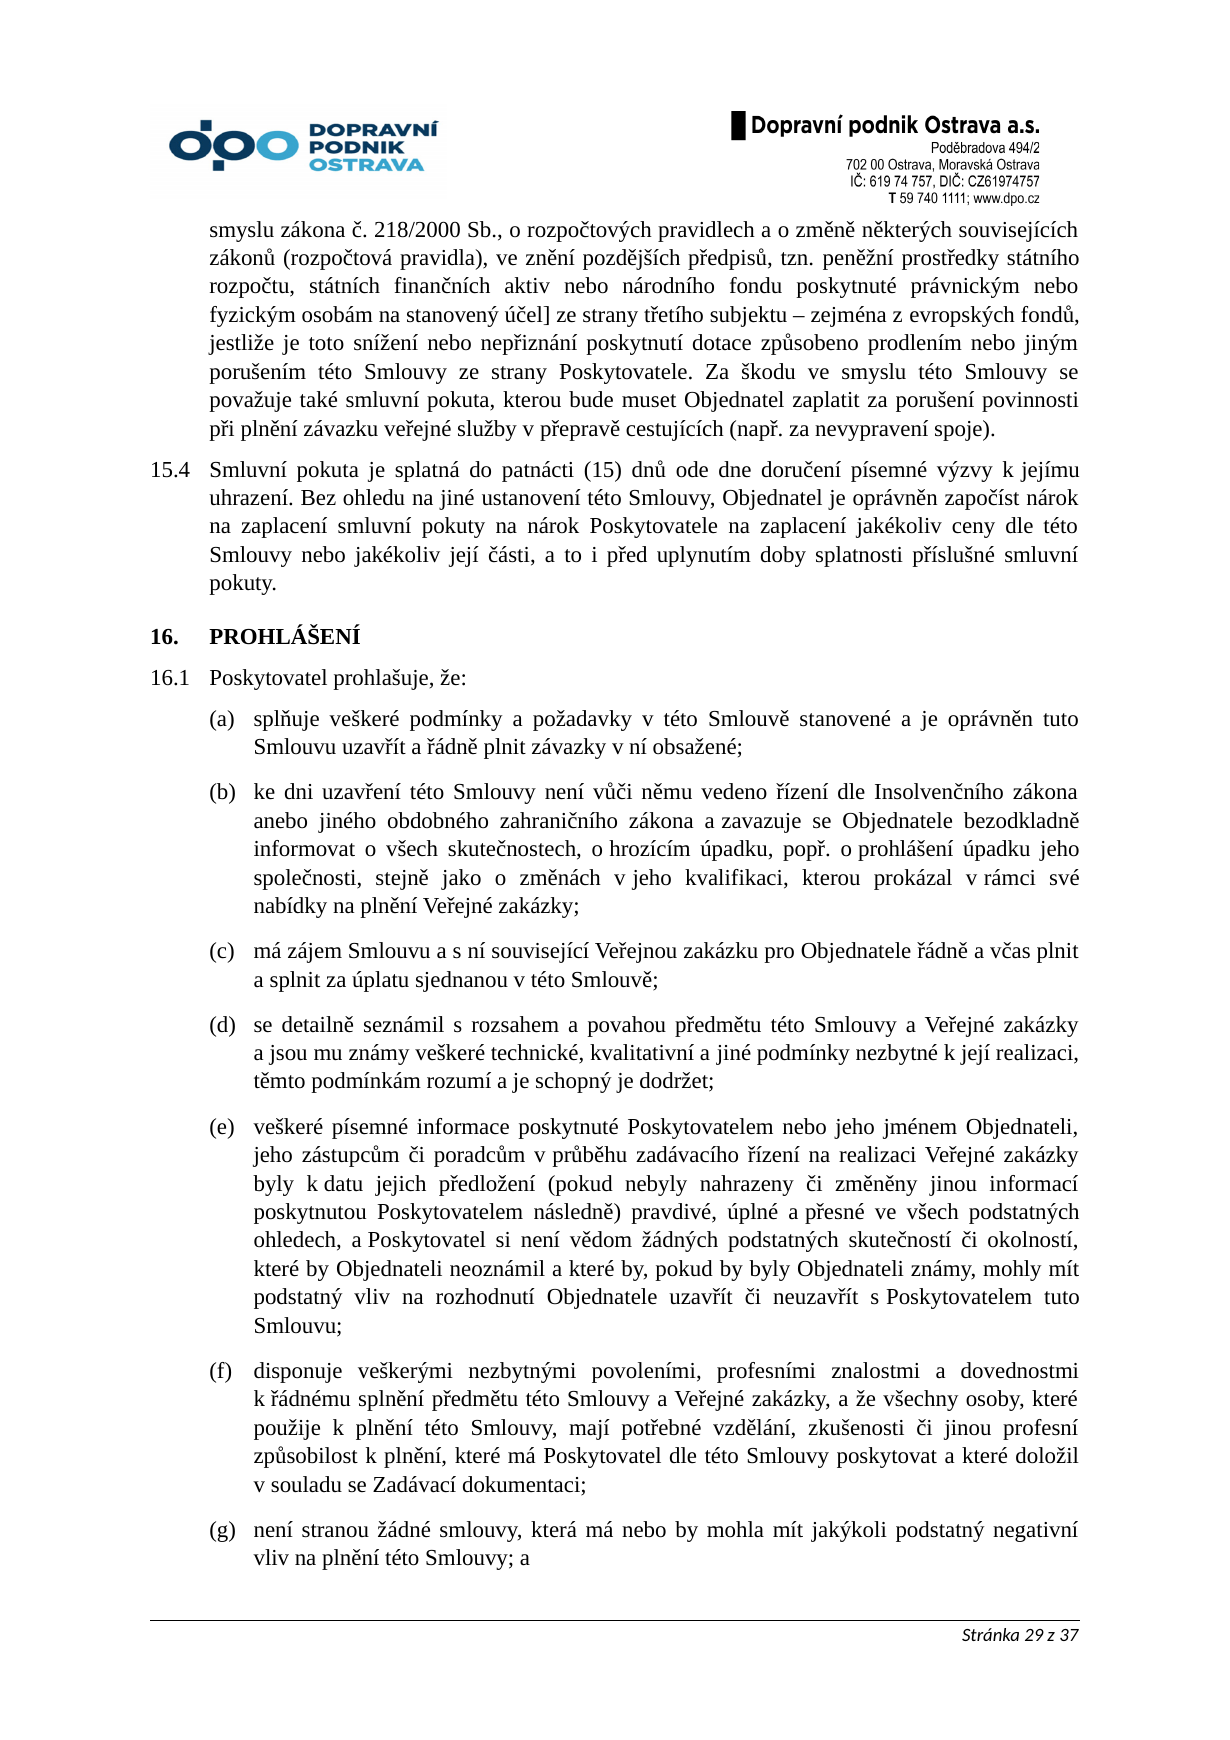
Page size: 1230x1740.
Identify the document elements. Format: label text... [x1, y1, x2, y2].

text splňuje veškeré podmínky a požadavky v této Smlouvě stanovené a je oprávněn tuto Smlouvu uzavřít a řádně plnit závazky v ní obsažené; [209, 705, 1080, 759]
text Smluvní pokuta je splatná do patnácti (15) dnů ode dne doručení písemné výzvy k jejímu uhrazení. Bez ohledu na jiné ustanovení této Smlouvy, Objednatel je oprávněn započíst nárok na zaplacení smluvní pokuty na nárok Poskytovatele na zaplacení jakékoliv ceny dle této Smlouvy nebo jakékoliv její části, a to i před uplynutím doby splatnosti příslušné smluvní pokuty. [150, 456, 1080, 596]
subtitle Prohlášení [150, 623, 1080, 649]
picture [150, 103, 447, 199]
text veškeré písemné informace poskytnuté Poskytovatelem nebo jeho jménem Objednateli, jeho zástupcům či poradcům v průběhu zadávacího řízení na realizaci Veřejné zakázky byly k datu jejich předložení (pokud nebyly nahrazeny či změněny jinou informací poskytnutou Poskytovatelem následně) pravdivé, úplné a přesné ve všech podstatných ohledech, a Poskytovatel si není vědom žádných podstatných skutečností či okolností, které by Objednateli neoznámil a které by, pokud by byly Objednateli známy, mohly mít podstatný vliv na rozhodnutí Objednatele uzavřít či neuzavřít s Poskytovatelem tuto Smlouvu; [209, 1113, 1080, 1338]
text má zájem Smlouvu a s ní související Veřejnou zakázku pro Objednatele řádně a včas plnit a splnit za úplatu sjednanou v této Smlouvě; [209, 937, 1080, 992]
text se detailně seznámil s rozsahem a povahou předmětu této Smlouvy a Veřejné zakázky a jsou mu známy veškeré technické, kvalitativní a jiné podmínky nezbytné k její realizaci, těmto podmínkám rozumí a je schopný je dodržet; [209, 1011, 1080, 1094]
text Poskytovatel prohlašuje, že: [150, 664, 1080, 690]
text ke dni uzavření této Smlouvy není vůči němu vedeno řízení dle Insolvenčního zákona anebo jiného obdobného zahraničního zákona a zavazuje se Objednatele bezodkladně informovat o všech skutečnostech, o hrozícím úpadku, popř. o prohlášení úpadku jeho společnosti, stejně jako o změnách v jeho kvalifikaci, kterou prokázal v rámci své nabídky na plnění Veřejné zakázky; [209, 778, 1080, 918]
text není stranou žádné smlouvy, která má nebo by mohla mít jakýkoli podstatný negativní vliv na plnění této Smlouvy; a [209, 1516, 1080, 1571]
picture [731, 111, 1040, 206]
text disponuje veškerými nezbytnými povoleními, profesními znalostmi a dovednostmi k řádnému splnění předmětu této Smlouvy a Veřejné zakázky, a že všechny osoby, které použije k plnění této Smlouvy, mají potřebné vzdělání, zkušenosti či jinou profesní způsobilost k plnění, které má Poskytovatel dle této Smlouvy poskytovat a které doložil v souladu se Zadávací dokumentaci; [209, 1357, 1080, 1497]
